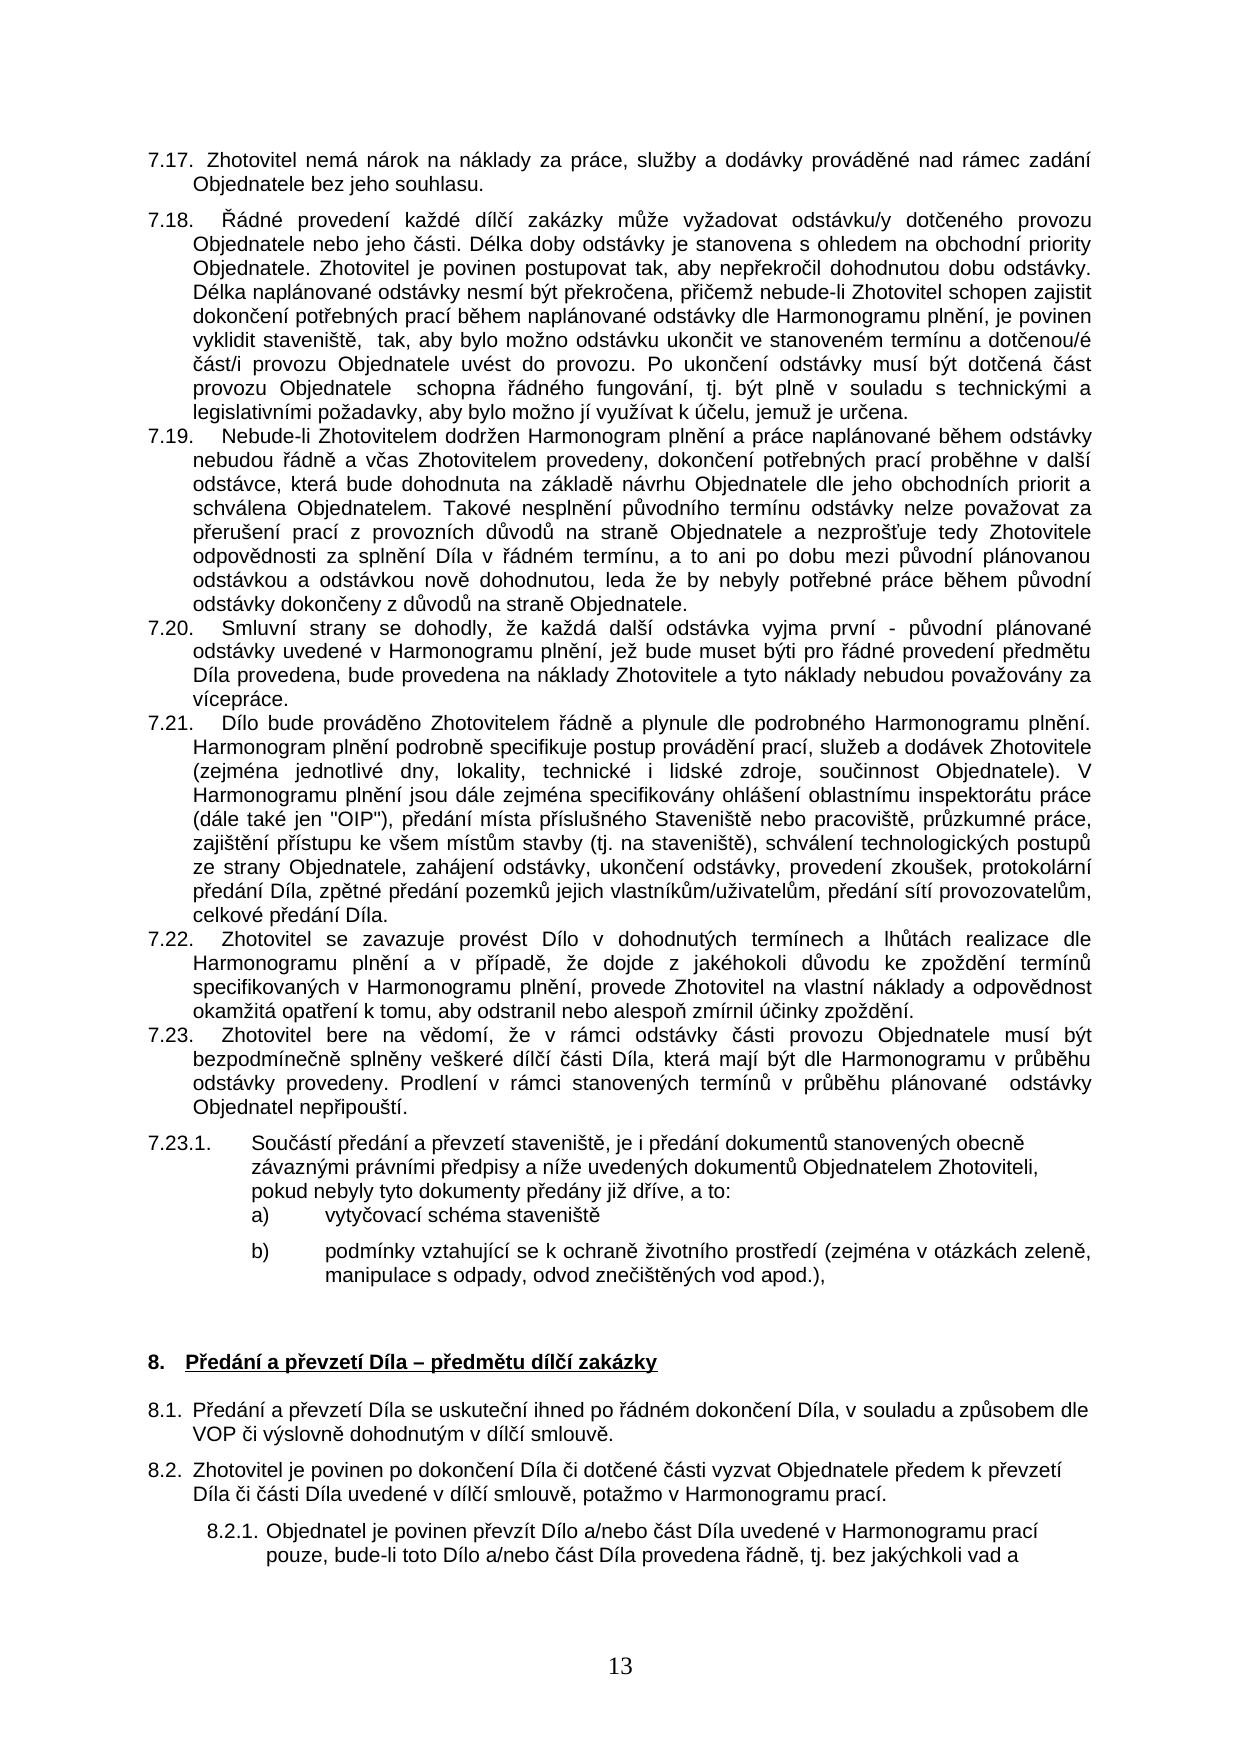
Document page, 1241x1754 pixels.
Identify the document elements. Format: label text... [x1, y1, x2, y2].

list Smluvní strany se dohodly, že každá další odstávka vyjma první - původní plánované odstávky uvedené v Harmonogramu plnění, jež bude muset býti pro řádné provedení předmětu Díla provedena, bude provedena na náklady Zhotovitele a tyto náklady nebudou považovány za vícepráce. [148, 615, 1093, 711]
list Nebude-li Zhotovitelem dodržen Harmonogram plnění a práce naplánované během odstávky nebudou řádně a včas Zhotovitelem provedeny, dokončení potřebných prací proběhne v další odstávce, která bude dohodnuta na základě návrhu Objednatele dle jeho obchodních priorit a schválena Objednatelem. Takové nesplnění původního termínu odstávky nelze považovat za přerušení prací z provozních důvodů na straně Objednatele a nezprošťuje tedy Zhotovitele odpovědnosti za splnění Díla v řádném termínu, a to ani po dobu mezi původní plánovanou odstávkou a odstávkou nově dohodnutou, leda že by nebyly potřebné práce během původní odstávky dokončeny z důvodů na straně Objednatele. [148, 424, 1093, 615]
list vytyčovací schéma staveniště [251, 1203, 1093, 1227]
list podmínky vztahující se k ochraně životního prostředí (zejména v otázkách zeleně, manipulace s odpady, odvod znečištěných vod apod.), [251, 1239, 1093, 1287]
list Řádné provedení každé dílčí zakázky může vyžadovat odstávku/y dotčeného provozu Objednatele nebo jeho části. Délka doby odstávky je stanovena s ohledem na obchodní priority Objednatele. Zhotovitel je povinen postupovat tak, aby nepřekročil dohodnutou dobu odstávky. Délka naplánované odstávky nesmí být překročena, přičemž nebude-li Zhotovitel schopen zajistit dokončení potřebných prací během naplánované odstávky dle Harmonogramu plnění, je povinen vyklidit staveniště, tak, aby bylo možno odstávku ukončit ve stanoveném termínu a dotčenou/é část/i provozu Objednatele uvést do provozu. Po ukončení odstávky musí být dotčená část provozu Objednatele schopna řádného fungování, tj. být plně v souladu s technickými a legislativními požadavky, aby bylo možno jí využívat k účelu, jemuž je určena. [148, 208, 1093, 424]
list Zhotovitel bere na vědomí, že v rámci odstávky části provozu Objednatele musí být bezpodmínečně splněny veškeré dílčí části Díla, která mají být dle Harmonogramu v průběhu odstávky provedeny. Prodlení v rámci stanovených termínů v průběhu plánované odstávky Objednatel nepřipouští. [148, 1023, 1093, 1118]
list Zhotovitel je povinen po dokončení Díla či dotčené části vyzvat Objednatele předem k převzetí Díla či části Díla uvedené v dílčí smlouvě, potažmo v Harmonogramu prací. [148, 1458, 1093, 1506]
list Předání a převzetí Díla – předmětu dílčí zakázky [148, 1350, 1093, 1374]
list Zhotovitel se zavazuje provést Dílo v dohodnutých termínech a lhůtách realizace dle Harmonogramu plnění a v případě, že dojde z jakéhokoli důvodu ke zpoždění termínů specifikovaných v Harmonogramu plnění, provede Zhotovitel na vlastní náklady a odpovědnost okamžitá opatření k tomu, aby odstranil nebo alespoň zmírnil účinky zpoždění. [148, 927, 1093, 1023]
list Předání a převzetí Díla se uskuteční ihned po řádném dokončení Díla, v souladu a způsobem dle VOP či výslovně dohodnutým v dílčí smlouvě. [148, 1398, 1093, 1446]
list Součástí předání a převzetí staveniště, je i předání dokumentů stanovených obecně závaznými právními předpisy a níže uvedených dokumentů Objednatelem Zhotoviteli, pokud nebyly tyto dokumenty předány již dříve, a to: [148, 1131, 1093, 1203]
list Zhotovitel nemá nárok na náklady za práce, služby a dodávky prováděné nad rámec zadání Objednatele bez jeho souhlasu. [148, 148, 1093, 196]
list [207, 1518, 1093, 1566]
list Dílo bude prováděno Zhotovitelem řádně a plynule dle podrobného Harmonogramu plnění. Harmonogram plnění podrobně specifikuje postup provádění prací, služeb a dodávek Zhotovitele (zejména jednotlivé dny, lokality, technické i lidské zdroje, součinnost Objednatele). V Harmonogramu plnění jsou dále zejména specifikovány ohlášení oblastnímu inspektorátu práce (dále také jen "OIP"), předání místa příslušného Staveniště nebo pracoviště, průzkumné práce, zajištění přístupu ke všem místům stavby (tj. na staveniště), schválení technologických postupů ze strany Objednatele, zahájení odstávky, ukončení odstávky, provedení zkoušek, protokolární předání Díla, zpětné předání pozemků jejich vlastníkům/uživatelům, předání sítí provozovatelům, celkové předání Díla. [148, 711, 1093, 927]
